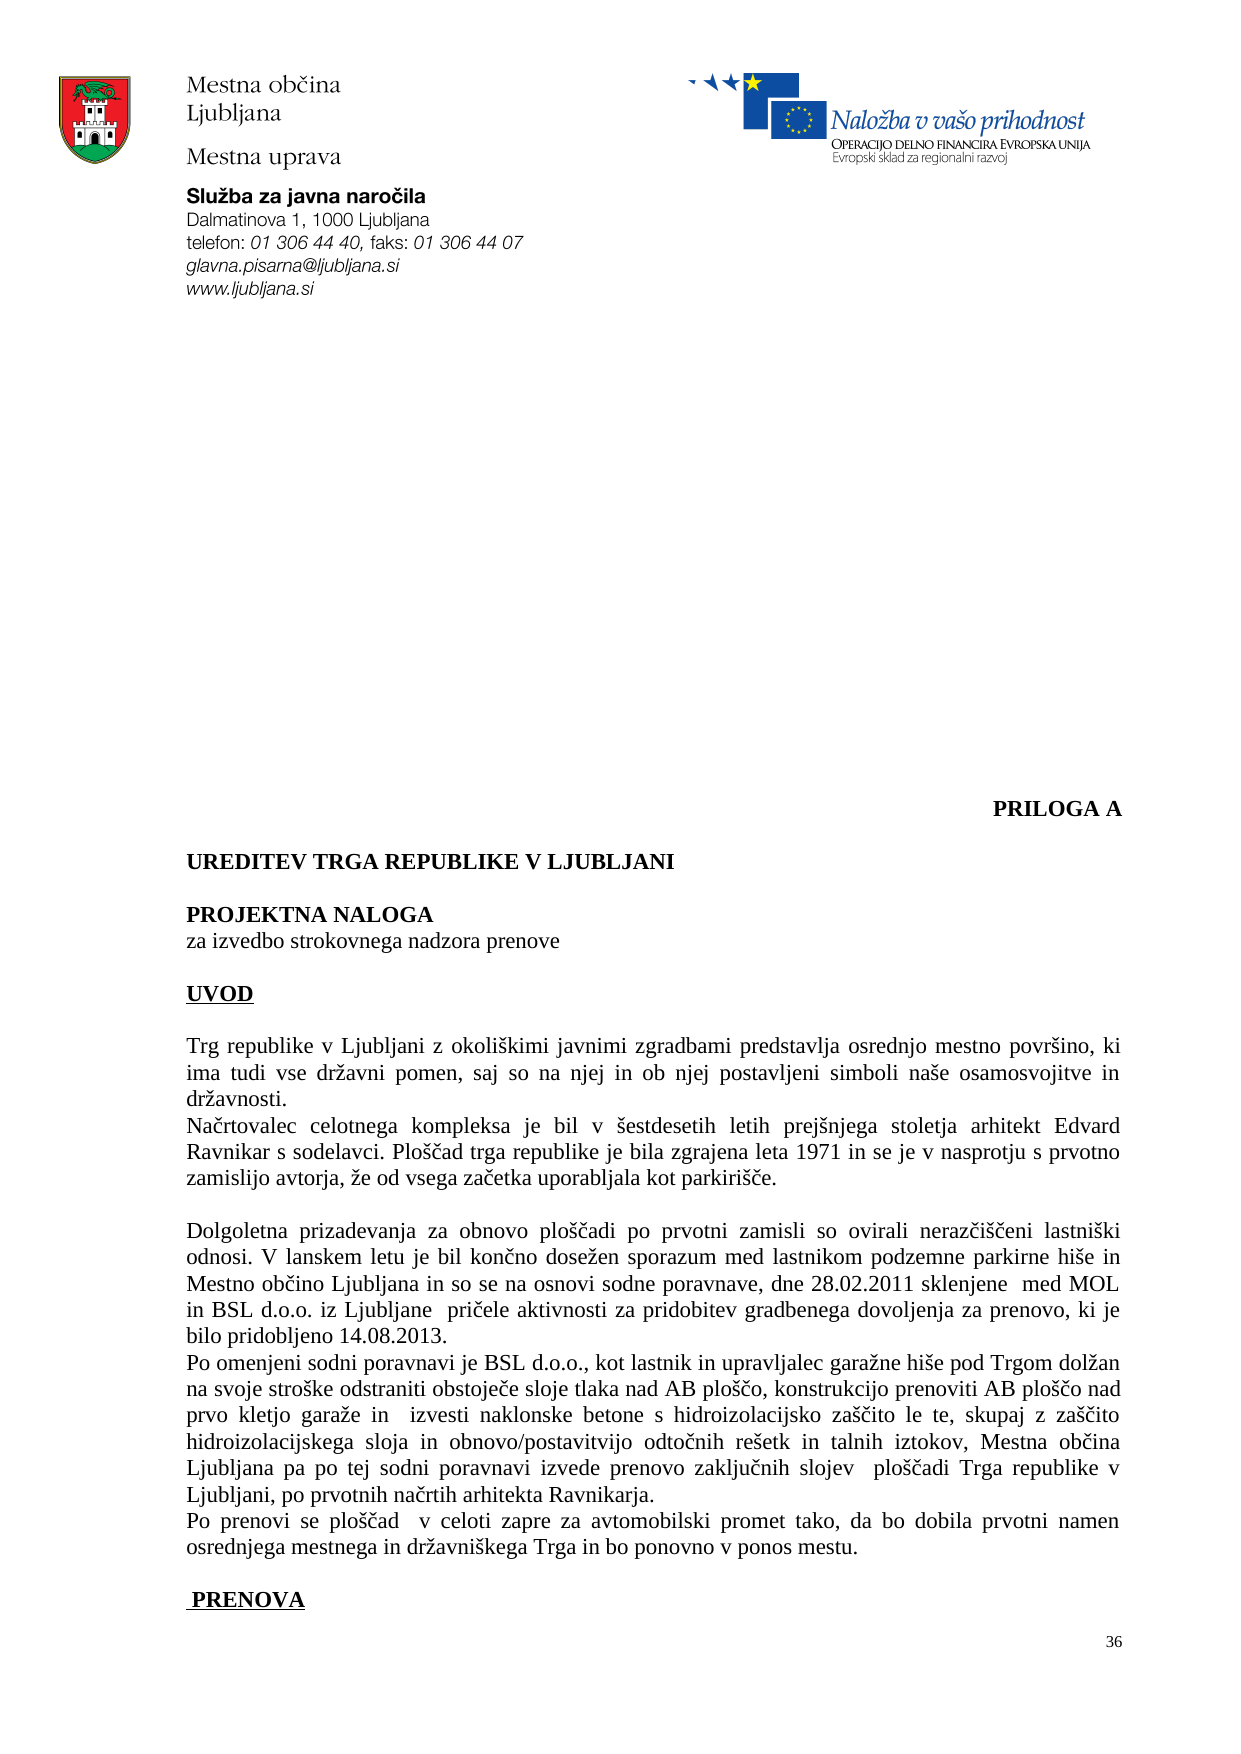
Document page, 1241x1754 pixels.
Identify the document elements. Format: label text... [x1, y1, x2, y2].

text za izvedbo strokovnega nadzora prenove [186, 927, 1122, 953]
picture [59, 73, 537, 302]
text UVOD [186, 980, 1122, 1006]
picture [688, 73, 1091, 165]
text PRILOGA A [186, 795, 1122, 822]
text Načrtovalec celotnega kompleksa je bil v šestdesetih letih prejšnjega stoletja arhitekt Edvard Ravnikar s sodelavci. Ploščad trga republike je bila zgrajena leta 1971 in se je v nasprotju s prvotno zamislijo avtorja, že od vsega začetka uporabljala kot parkirišče. [186, 1112, 1122, 1191]
text PROJEKTNA NALOGA [186, 901, 1122, 927]
text PRENOVA [186, 1586, 1122, 1612]
text Po prenovi se ploščad v celoti zapre za avtomobilski promet tako, da bo dobila prvotni namen osrednjega mestnega in državniškega Trga in bo ponovno v ponos mestu. [186, 1507, 1122, 1560]
text Po omenjeni sodni poravnavi je BSL d.o.o., kot lastnik in upravljalec garažne hiše pod Trgom dolžan na svoje stroške odstraniti obstoječe sloje tlaka nad AB ploščo, konstrukcijo prenoviti AB ploščo nad prvo kletjo garaže in izvesti naklonske betone s hidroizolacijsko zaščito le te, skupaj z zaščito hidroizolacijskega sloja in obnovo/postavitvijo odtočnih rešetk in talnih iztokov, Mestna občina Ljubljana pa po tej sodni poravnavi izvede prenovo zaključnih slojev ploščadi Trga republike v Ljubljani, po prvotnih načrtih arhitekta Ravnikarja. [186, 1349, 1122, 1507]
text UREDITEV TRGA REPUBLIKE V LJUBLJANI [186, 848, 1122, 874]
text Trg republike v Ljubljani z okoliškimi javnimi zgradbami predstavlja osrednjo mestno površino, ki ima tudi vse državni pomen, saj so na njej in ob njej postavljeni simboli naše osamosvojitve in državnosti. [186, 1033, 1122, 1112]
text Dolgoletna prizadevanja za obnovo ploščadi po prvotni zamisli so ovirali nerazčiščeni lastniški odnosi. V lanskem letu je bil končno dosežen sporazum med lastnikom podzemne parkirne hiše in Mestno občino Ljubljana in so se na osnovi sodne poravnave, dne 28.02.2011 sklenjene med MOL in BSL d.o.o. iz Ljubljane pričele aktivnosti za pridobitev gradbenega dovoljenja za prenovo, ki je bilo pridobljeno 14.08.2013. [186, 1217, 1122, 1349]
